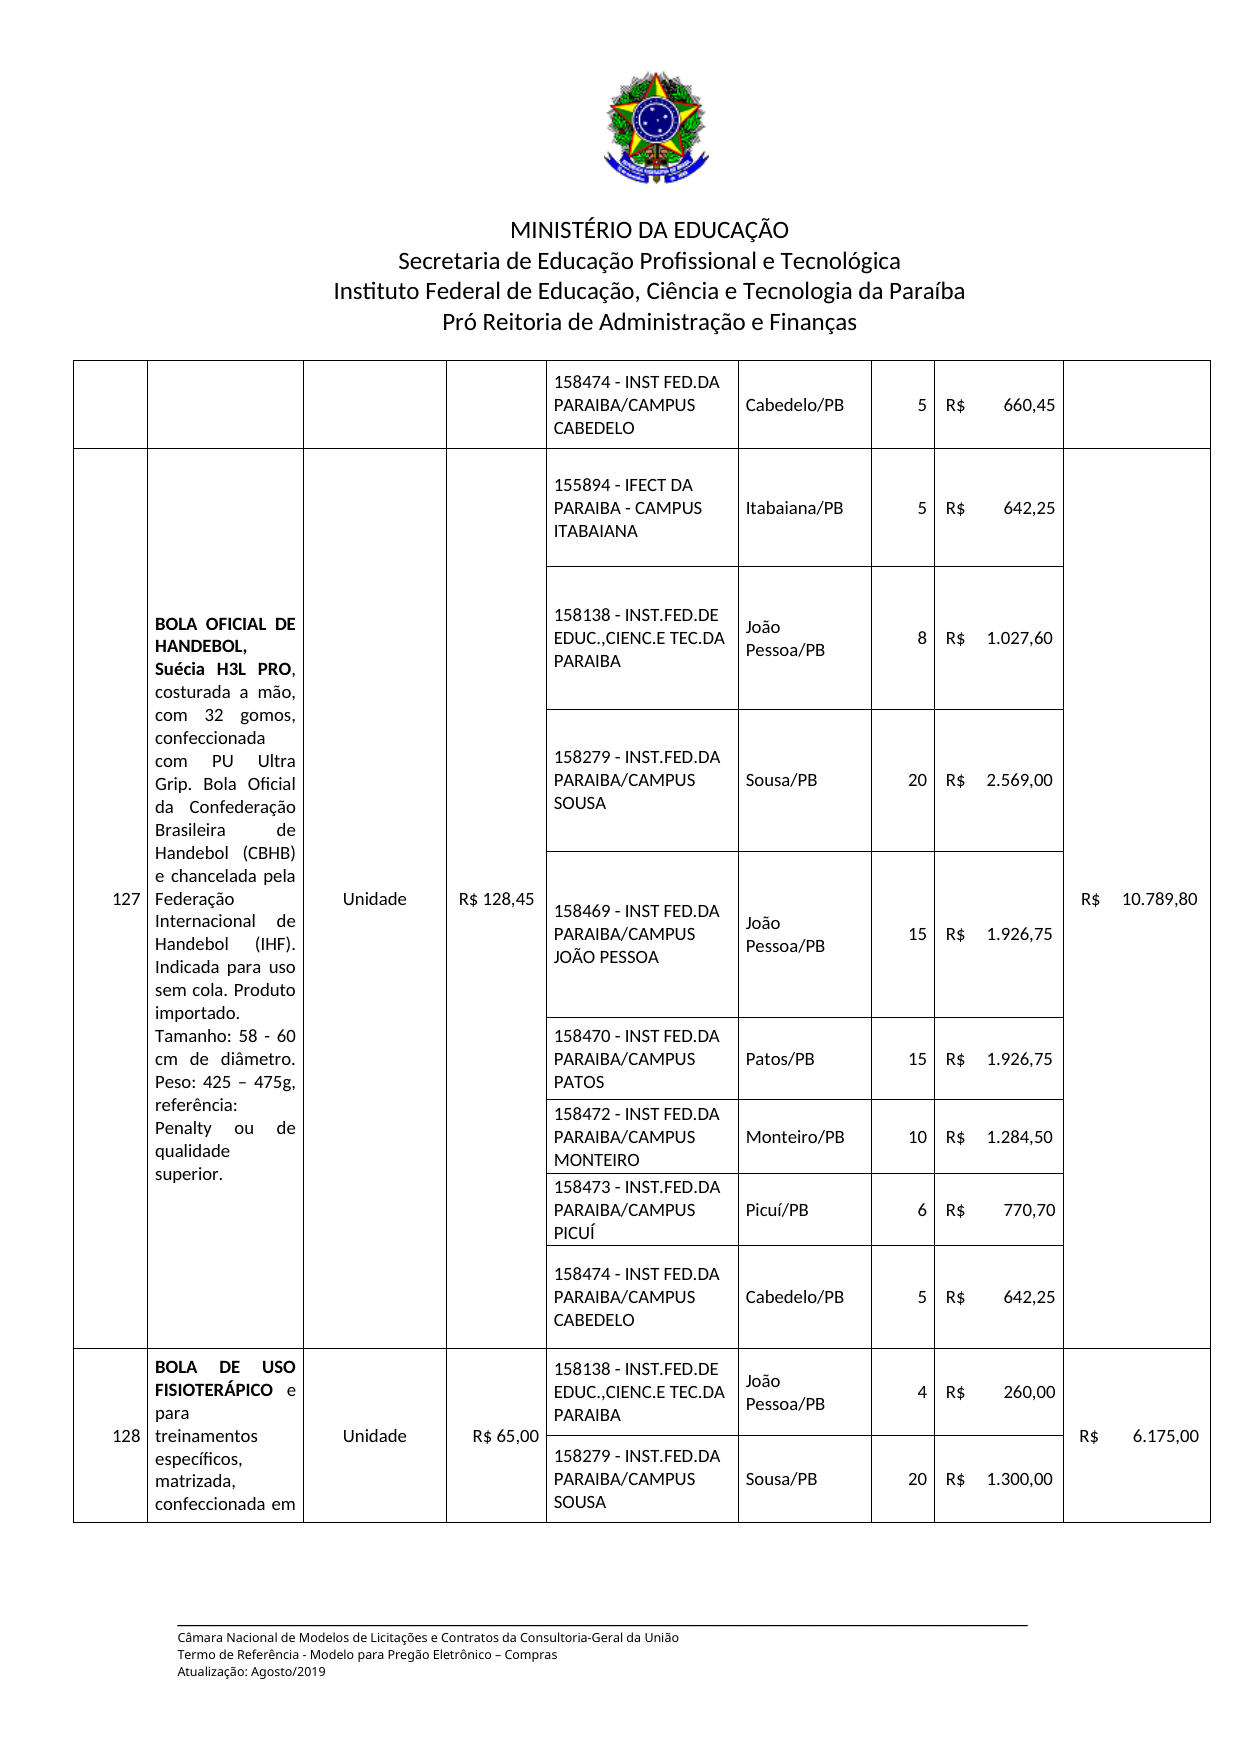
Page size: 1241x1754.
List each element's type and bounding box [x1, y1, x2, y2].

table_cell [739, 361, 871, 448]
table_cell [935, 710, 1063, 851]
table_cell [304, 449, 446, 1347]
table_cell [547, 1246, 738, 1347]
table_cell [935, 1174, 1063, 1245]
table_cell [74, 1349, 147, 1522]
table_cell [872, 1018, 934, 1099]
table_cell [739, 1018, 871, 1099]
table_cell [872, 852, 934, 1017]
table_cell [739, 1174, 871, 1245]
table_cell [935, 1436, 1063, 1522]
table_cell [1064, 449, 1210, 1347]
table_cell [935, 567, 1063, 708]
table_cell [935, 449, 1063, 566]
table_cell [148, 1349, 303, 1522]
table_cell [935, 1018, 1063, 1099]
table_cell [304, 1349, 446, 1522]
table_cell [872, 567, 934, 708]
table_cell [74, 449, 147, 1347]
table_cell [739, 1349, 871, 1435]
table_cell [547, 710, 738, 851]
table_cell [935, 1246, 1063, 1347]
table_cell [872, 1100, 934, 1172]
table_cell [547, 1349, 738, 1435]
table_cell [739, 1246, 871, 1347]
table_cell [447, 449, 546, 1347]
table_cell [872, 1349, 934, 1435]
picture [602, 70, 708, 183]
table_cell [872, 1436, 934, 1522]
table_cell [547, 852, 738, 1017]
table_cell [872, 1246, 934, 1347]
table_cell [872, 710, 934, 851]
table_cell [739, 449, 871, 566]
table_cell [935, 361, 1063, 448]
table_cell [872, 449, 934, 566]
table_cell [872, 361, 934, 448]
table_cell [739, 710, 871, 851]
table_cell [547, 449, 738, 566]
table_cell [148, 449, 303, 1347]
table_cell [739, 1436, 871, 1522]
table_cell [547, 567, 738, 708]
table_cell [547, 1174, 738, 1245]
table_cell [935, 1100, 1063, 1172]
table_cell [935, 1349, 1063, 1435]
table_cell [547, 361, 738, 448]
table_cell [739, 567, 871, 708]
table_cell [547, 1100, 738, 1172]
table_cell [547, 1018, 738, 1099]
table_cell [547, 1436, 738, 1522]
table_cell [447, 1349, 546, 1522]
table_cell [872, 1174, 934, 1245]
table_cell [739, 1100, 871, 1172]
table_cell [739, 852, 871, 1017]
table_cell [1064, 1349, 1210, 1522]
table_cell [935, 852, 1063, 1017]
